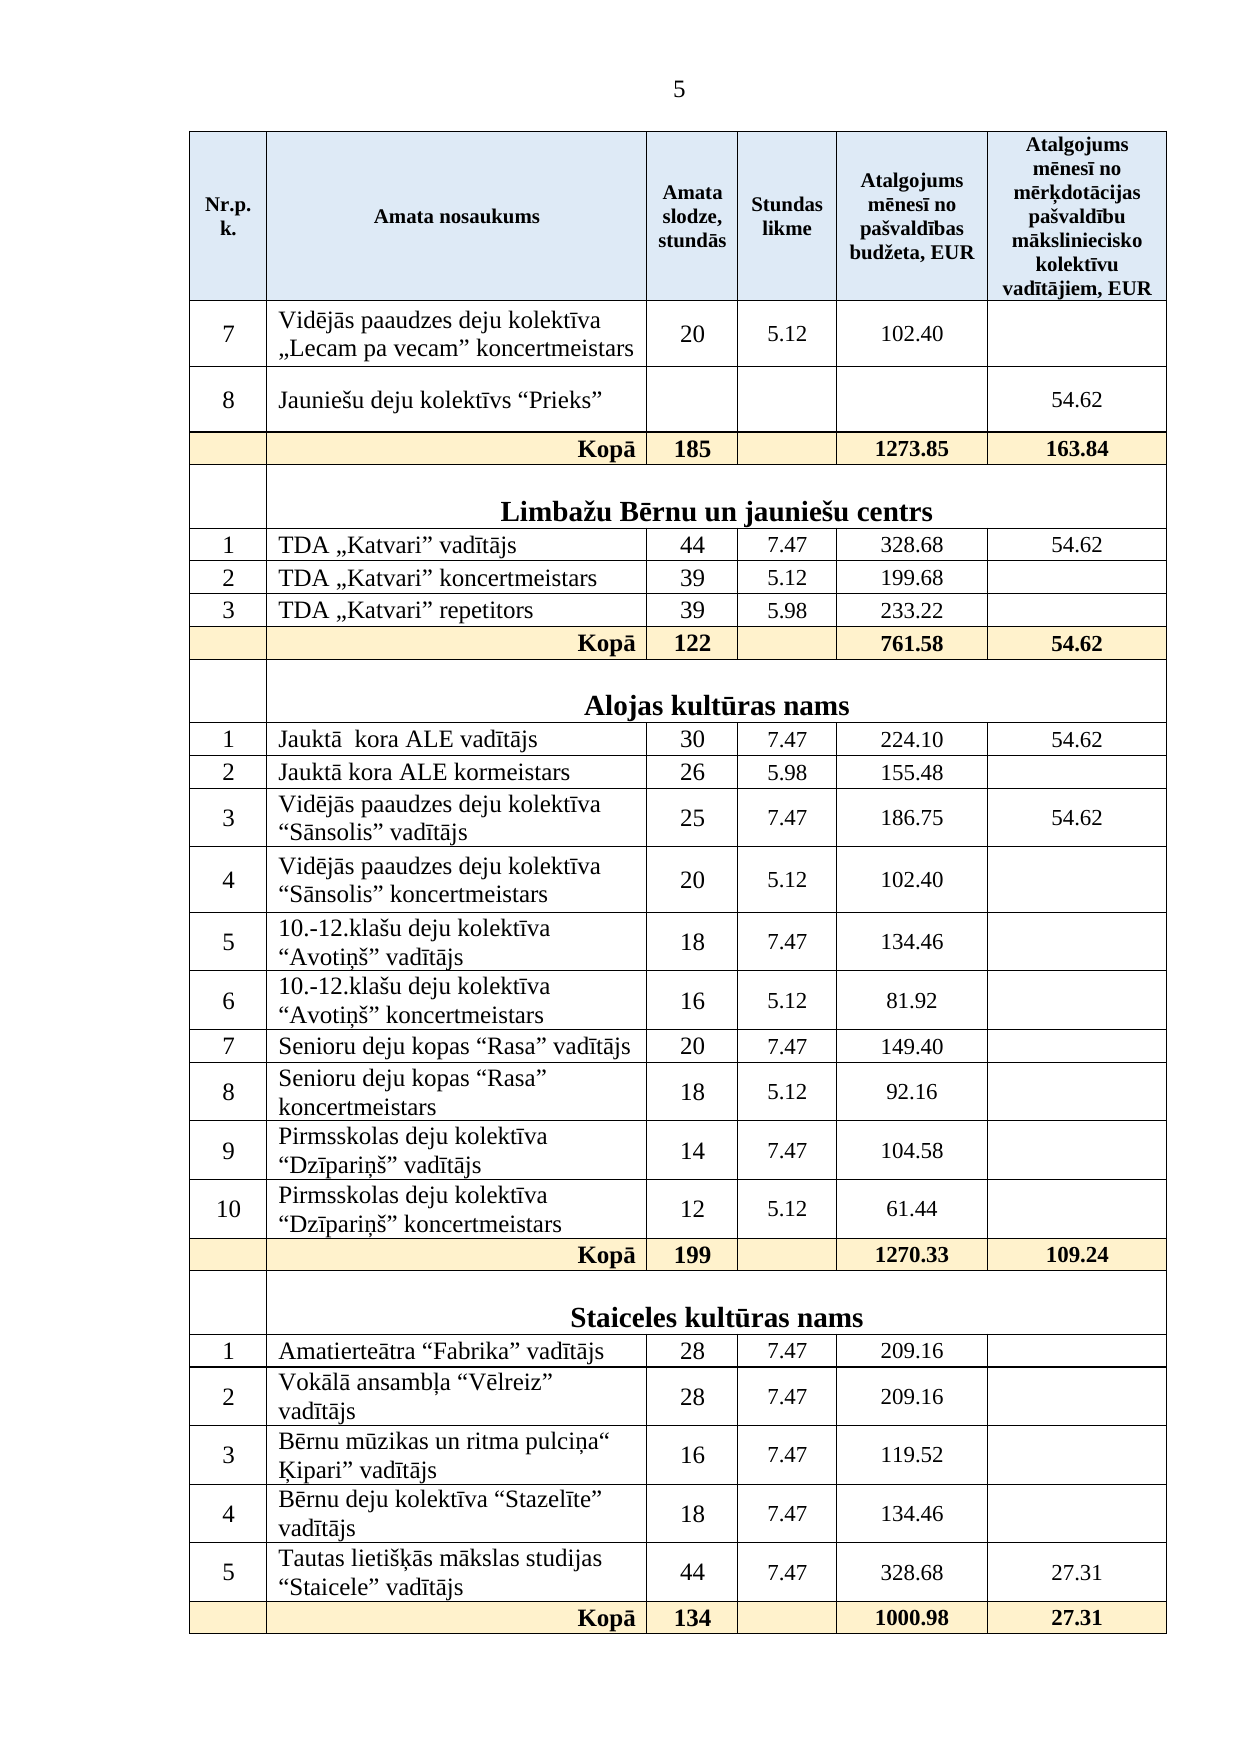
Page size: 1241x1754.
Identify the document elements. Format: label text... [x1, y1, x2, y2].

table_cell 7.47 [738, 529, 836, 560]
table_cell [738, 1602, 836, 1633]
table_cell Amatierteātra “Fabrika” vadītājs [267, 1335, 646, 1366]
table_cell 18 [647, 1485, 737, 1542]
table_cell 5 [190, 1543, 266, 1601]
table_cell [988, 1030, 1166, 1062]
table_cell [738, 627, 836, 659]
table_cell 8 [190, 1063, 266, 1120]
table_cell Pirmsskolas deju kolektīva “Dzīpariņš” vadītājs [267, 1121, 646, 1179]
table_cell 5.98 [738, 594, 836, 626]
table_cell Jauniešu deju kolektīvs “Prieks” [267, 367, 646, 431]
table_cell 39 [647, 561, 737, 593]
table_cell 5.12 [738, 971, 836, 1029]
table_cell [190, 433, 266, 464]
table_cell TDA „Katvari” vadītājs [267, 529, 646, 560]
table_cell 155.48 [837, 756, 987, 788]
table_cell 1 [190, 1335, 266, 1366]
table_cell 54.62 [988, 723, 1166, 755]
table_cell [988, 561, 1166, 593]
table_cell 163.84 [988, 433, 1166, 464]
table_cell [190, 627, 266, 659]
table_cell [190, 1239, 266, 1270]
table_cell 2 [190, 756, 266, 788]
table_cell 44 [647, 529, 737, 560]
table_cell [738, 1239, 836, 1270]
table_cell Pirmsskolas deju kolektīva “Dzīpariņš” koncertmeistars [267, 1180, 646, 1237]
table_cell 122 [647, 627, 737, 659]
table_cell 54.62 [988, 627, 1166, 659]
table_cell 1273.85 [837, 433, 987, 464]
table_cell Vidējās paaudzes deju kolektīva “Sānsolis” vadītājs [267, 789, 646, 846]
table_cell 92.16 [837, 1063, 987, 1120]
table_cell [988, 1368, 1166, 1425]
table_cell 5.12 [738, 1180, 836, 1237]
table_cell Alojas kultūras nams [267, 660, 1166, 722]
table_cell 5.12 [738, 847, 836, 912]
table_cell Tautas lietišķās mākslas studijas “Staicele” vadītājs [267, 1543, 646, 1601]
table_cell 7.47 [738, 1368, 836, 1425]
table_cell 81.92 [837, 971, 987, 1029]
table_cell 7.47 [738, 913, 836, 970]
table_cell 328.68 [837, 1543, 987, 1601]
table_cell 224.10 [837, 723, 987, 755]
table_cell [988, 1335, 1166, 1366]
table_cell [837, 367, 987, 431]
table_cell 185 [647, 433, 737, 464]
table_cell Senioru deju kopas “Rasa” vadītājs [267, 1030, 646, 1062]
table_cell [738, 433, 836, 464]
table_cell 5.12 [738, 1063, 836, 1120]
table_cell 1 [190, 529, 266, 560]
table_cell 44 [647, 1543, 737, 1601]
table_header Atalgojums mēnesī no mērķdotācijas pašvaldību māksliniecisko kolektīvu vadītājiem, EUR [988, 132, 1166, 300]
table_cell 28 [647, 1335, 737, 1366]
table_cell [988, 1485, 1166, 1542]
table_cell 18 [647, 1063, 737, 1120]
table_cell 134.46 [837, 913, 987, 970]
table_cell 328.68 [837, 529, 987, 560]
table_cell 16 [647, 1426, 737, 1483]
table_cell Kopā [267, 1239, 646, 1270]
table_cell 1270.33 [837, 1239, 987, 1270]
table_cell Vidējās paaudzes deju kolektīva „Lecam pa vecam” koncertmeistars [267, 301, 646, 366]
table_cell 7.47 [738, 1030, 836, 1062]
table_cell 134.46 [837, 1485, 987, 1542]
table_cell [988, 913, 1166, 970]
table_cell 30 [647, 723, 737, 755]
table_cell 5 [190, 913, 266, 970]
table_cell 3 [190, 1426, 266, 1483]
table_header Stundas likme [738, 132, 836, 300]
table_cell [988, 1180, 1166, 1237]
table_cell 61.44 [837, 1180, 987, 1237]
table_cell 7.47 [738, 723, 836, 755]
table_cell 8 [190, 367, 266, 431]
table_cell 102.40 [837, 301, 987, 366]
table_cell 27.31 [988, 1602, 1166, 1633]
table_header Nr.p. k. [190, 132, 266, 300]
table_cell [988, 1063, 1166, 1120]
table_cell 149.40 [837, 1030, 987, 1062]
table_cell Kopā [267, 627, 646, 659]
table_cell Bērnu deju kolektīva “Stazelīte” vadītājs [267, 1485, 646, 1542]
table_cell 54.62 [988, 529, 1166, 560]
table_cell 54.62 [988, 367, 1166, 431]
table_cell [988, 301, 1166, 366]
table_cell 119.52 [837, 1426, 987, 1483]
table_cell 5.12 [738, 301, 836, 366]
table_cell 3 [190, 594, 266, 626]
table_cell [988, 1121, 1166, 1179]
table_cell 18 [647, 913, 737, 970]
table_cell Limbažu Bērnu un jauniešu centrs [267, 465, 1166, 527]
table_cell Vidējās paaudzes deju kolektīva “Sānsolis” koncertmeistars [267, 847, 646, 912]
table_cell Staiceles kultūras nams [267, 1271, 1166, 1333]
table_cell [988, 594, 1166, 626]
table_cell 761.58 [837, 627, 987, 659]
table_cell [190, 1271, 266, 1333]
table_cell TDA „Katvari” koncertmeistars [267, 561, 646, 593]
table_cell [190, 660, 266, 722]
table_cell Jauktā kora ALE vadītājs [267, 723, 646, 755]
table_cell 20 [647, 847, 737, 912]
table_cell 1 [190, 723, 266, 755]
table_cell [190, 1602, 266, 1633]
table_cell Bērnu mūzikas un ritma pulciņa“ Ķipari” vadītājs [267, 1426, 646, 1483]
table_cell 5.12 [738, 561, 836, 593]
table_cell 7.47 [738, 1121, 836, 1179]
table_cell [988, 971, 1166, 1029]
table_cell [738, 367, 836, 431]
table_cell [988, 847, 1166, 912]
table_cell 2 [190, 1368, 266, 1425]
table_cell 209.16 [837, 1368, 987, 1425]
table_cell 27.31 [988, 1543, 1166, 1601]
table_header Amata nosaukums [267, 132, 646, 300]
table_cell 54.62 [988, 789, 1166, 846]
table_cell 20 [647, 1030, 737, 1062]
table_cell 10.-12.klašu deju kolektīva “Avotiņš” vadītājs [267, 913, 646, 970]
table_cell 5.98 [738, 756, 836, 788]
table_cell 6 [190, 971, 266, 1029]
table_cell 4 [190, 847, 266, 912]
table_cell 7 [190, 301, 266, 366]
table_cell 7.47 [738, 1543, 836, 1601]
table_cell 7.47 [738, 789, 836, 846]
table_header Amata slodze, stundās [647, 132, 737, 300]
table_cell Kopā [267, 433, 646, 464]
table_cell 109.24 [988, 1239, 1166, 1270]
table_cell [190, 465, 266, 527]
table_header Atalgojums mēnesī no pašvaldības budžeta, EUR [837, 132, 987, 300]
table_cell 7.47 [738, 1426, 836, 1483]
table_cell 134 [647, 1602, 737, 1633]
table_cell 1000.98 [837, 1602, 987, 1633]
table_cell [988, 1426, 1166, 1483]
table_cell 7.47 [738, 1485, 836, 1542]
table_cell 209.16 [837, 1335, 987, 1366]
table_cell 102.40 [837, 847, 987, 912]
table_cell 7.47 [738, 1335, 836, 1366]
table_cell 28 [647, 1368, 737, 1425]
table_cell Senioru deju kopas “Rasa” koncertmeistars [267, 1063, 646, 1120]
table_cell 199 [647, 1239, 737, 1270]
table_cell 26 [647, 756, 737, 788]
table_cell 16 [647, 971, 737, 1029]
table_cell 2 [190, 561, 266, 593]
table_cell 233.22 [837, 594, 987, 626]
table_cell [647, 367, 737, 431]
table_cell Jauktā kora ALE kormeistars [267, 756, 646, 788]
table_cell 3 [190, 789, 266, 846]
table_cell 12 [647, 1180, 737, 1237]
table_cell 199.68 [837, 561, 987, 593]
table_cell [988, 756, 1166, 788]
table_cell 9 [190, 1121, 266, 1179]
table_cell 20 [647, 301, 737, 366]
table_cell Vokālā ansambļa “Vēlreiz” vadītājs [267, 1368, 646, 1425]
table_cell 4 [190, 1485, 266, 1542]
table_cell 39 [647, 594, 737, 626]
table_cell TDA „Katvari” repetitors [267, 594, 646, 626]
table_cell 104.58 [837, 1121, 987, 1179]
table_cell 186.75 [837, 789, 987, 846]
table_cell Kopā [267, 1602, 646, 1633]
table_cell 7 [190, 1030, 266, 1062]
table_cell 10 [190, 1180, 266, 1237]
table_cell 14 [647, 1121, 737, 1179]
table_cell 10.-12.klašu deju kolektīva “Avotiņš” koncertmeistars [267, 971, 646, 1029]
table_cell 25 [647, 789, 737, 846]
